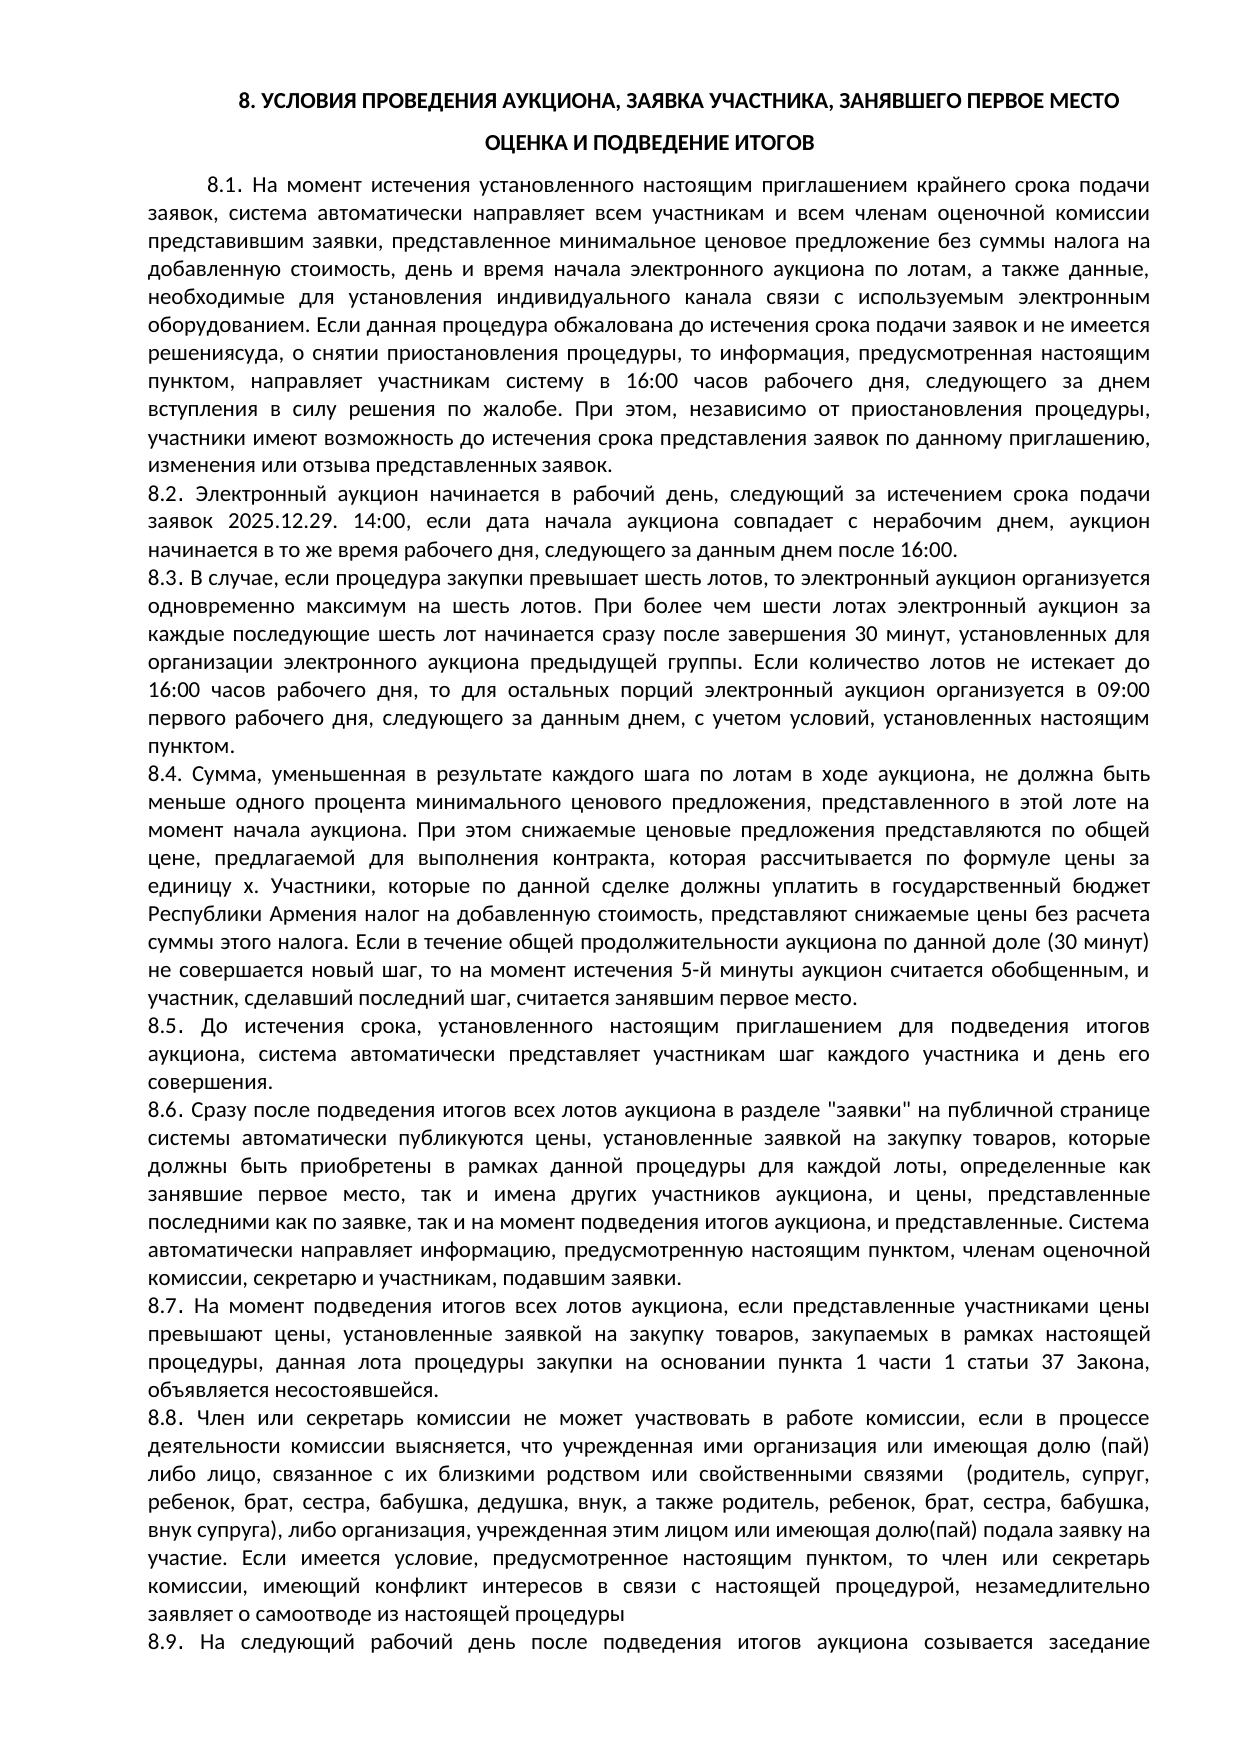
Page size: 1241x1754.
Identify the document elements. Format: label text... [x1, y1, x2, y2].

text 8.3․ В случае, если процедура закупки превышает шесть лотов, то электронный аукцион организуется одновременно максимум на шесть лотов. При более чем шести лотах электронный аукцион за каждые последующие шесть лот начинается сразу после завершения 30 минут, установленных для организации электронного аукциона предыдущей группы. Если количество лотов не истекает до 16:00 часов рабочего дня, то для остальных порций электронный аукцион организуется в 09:00 первого рабочего дня, следующего за данным днем, с учетом условий, установленных настоящим пунктом. [148, 563, 1152, 759]
text 8.5․ До истечения срока, установленного настоящим приглашением для подведения итогов аукциона, система автоматически представляет участникам шаг каждого участника и день его совершения. [148, 1011, 1152, 1095]
text 8.4. Сумма, уменьшенная в результате каждого шага по лотам в ходе аукциона, не должна быть меньше одного процента минимального ценового предложения, представленного в этой лоте на момент начала аукциона. При этом снижаемые ценовые предложения представляются по общей цене, предлагаемой для выполнения контракта, которая рассчитывается по формуле цены за единицу x. Участники, которые по данной сделке должны уплатить в государственный бюджет Республики Армения налог на добавленную стоимость, представляют снижаемые цены без расчета суммы этого налога. Если в течение общей продолжительности аукциона по данной доле (30 минут) не совершается новый шаг, то на момент истечения 5-й минуты аукцион считается обобщенным, и участник, сделавший последний шаг, считается занявшим первое место. [148, 759, 1152, 1011]
text 8.8․ Член или секретарь комиссии не может участвовать в работе комиссии, если в процессе деятельности комиссии выясняется, что учрежденная ими организация или имеющая долю (пай) либо лицо, связанное с их близкими родством или свойственными связями (родитель, супруг, ребенок, брат, сестра, бабушка, дедушка, внук, а также родитель, ребенок, брат, сестра, бабушка, внук супруга), либо организация, учрежденная этим лицом или имеющая долю(пай) подала заявку на участие. Если имеется условие, предусмотренное настоящим пунктом, то член или секретарь комиссии, имеющий конфликт интересов в связи с настоящей процедурой, незамедлительно заявляет о самоотводе из настоящей процедуры [148, 1403, 1152, 1627]
text 8.7․ На момент подведения итогов всех лотов аукциона, если представленные участниками цены превышают цены, установленные заявкой на закупку товаров, закупаемых в рамках настоящей процедуры, данная лота процедуры закупки на основании пункта 1 части 1 статьи 37 Закона, объявляется несостоявшейся. [148, 1291, 1152, 1403]
text 8.1․ На момент истечения установленного настоящим приглашением крайнего срока подачи заявок, система автоматически направляет всем участникам и всем членам оценочной комиссии представившим заявки, представленное минимальное ценовое предложение без суммы налога на добавленную стоимость, день и время начала электронного аукциона по лотам, а также данные, необходимые для установления индивидуального канала связи с используемым электронным оборудованием. Если данная процедура обжалована до истечения срока подачи заявок и не имеется решениясуда, о снятии приостановления процедуры, то информация, предусмотренная настоящим пунктом, направляет участникам систему в 16:00 часов рабочего дня, следующего за днем вступления в силу решения по жалобе. При этом, независимо от приостановления процедуры, участники имеют возможность до истечения срока представления заявок по данному приглашению, изменения или отзыва представленных заявок. [148, 170, 1152, 479]
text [148, 1627, 1152, 1656]
text 8. УСЛОВИЯ ПРОВЕДЕНИЯ АУКЦИОНА, ЗАЯВКА УЧАСТНИКА, ЗАНЯВШЕГО ПЕРВОЕ МЕСТО ОЦЕНКА И ПОДВЕДЕНИЕ ИТОГОВ [148, 86, 1152, 156]
text 8.2․ Электронный аукцион начинается в рабочий день, следующий за истечением срока подачи заявок 2025.12.29. 14:00 , если дата начала аукциона совпадает с нерабочим днем, аукцион начинается в то же время рабочего дня, следующего за данным днем после 16:00. [148, 479, 1152, 563]
text 8.6․ Сразу после подведения итогов всех лотов аукциона в разделе "заявки" на публичной странице системы автоматически публикуются цены, установленные заявкой на закупку товаров, которые должны быть приобретены в рамках данной процедуры для каждой лоты, определенные как занявшие первое место, так и имена других участников аукциона, и цены, представленные последними как по заявке, так и на момент подведения итогов аукциона, и представленные. Система автоматически направляет информацию, предусмотренную настоящим пунктом, членам оценочной комиссии, секретарю и участникам, подавшим заявки. [148, 1095, 1152, 1291]
